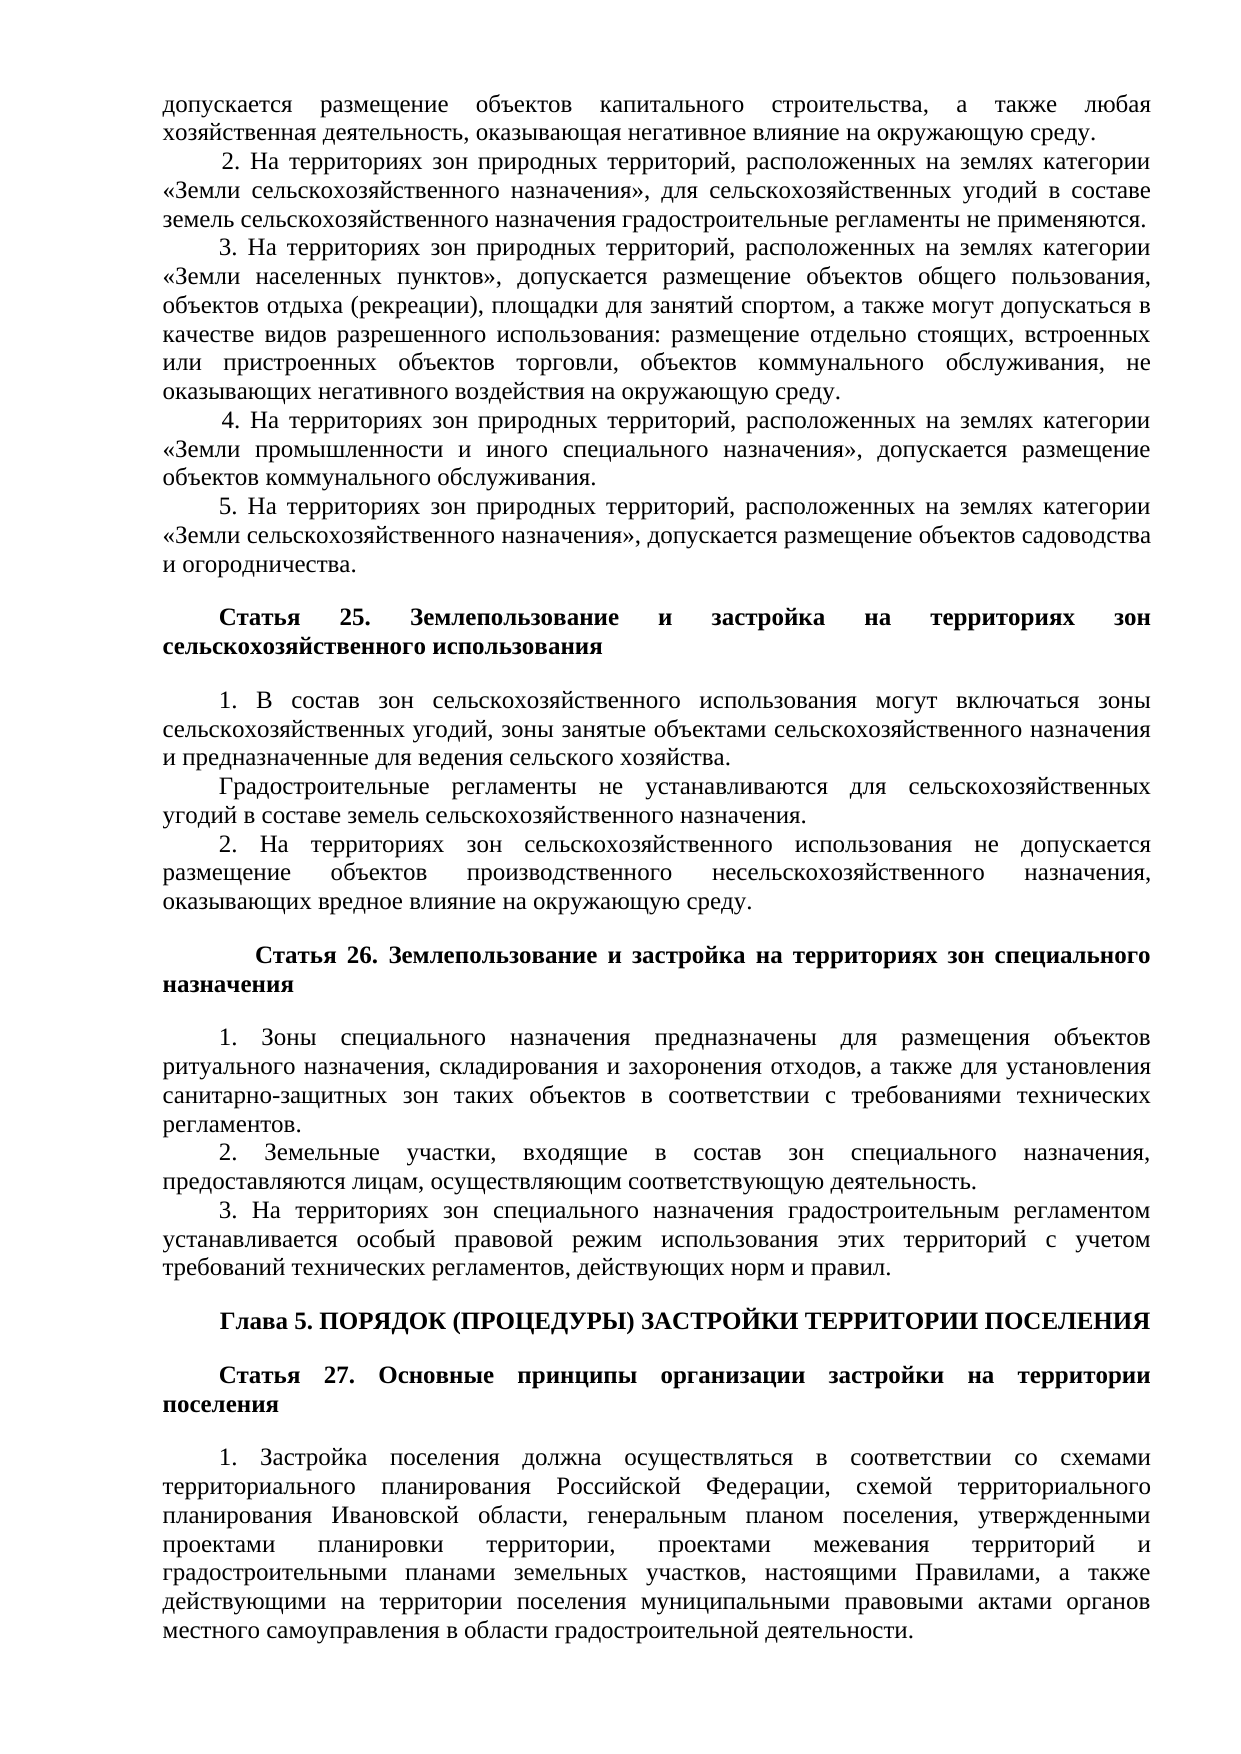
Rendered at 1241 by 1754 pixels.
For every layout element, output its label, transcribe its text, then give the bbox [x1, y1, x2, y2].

text 1. Зоны специального назначения предназначены для размещения объектов ритуального назначения, складирования и захоронения отходов, а также для установления санитарно-защитных зон таких объектов в соответствии с требованиями технических регламентов. [162, 1022, 1152, 1137]
text 1. В состав зон сельскохозяйственного использования могут включаться зоны сельскохозяйственных угодий, зоны занятые объектами сельскохозяйственного назначения и предназначенные для ведения сельского хозяйства. [162, 685, 1152, 771]
text 3. На территориях зон природных территорий, расположенных на землях категории «Земли населенных пунктов», допускается размещение объектов общего пользования, объектов отдыха (рекреации), площадки для занятий спортом, а также могут допускаться в качестве видов разрешенного использования: размещение отдельно стоящих, встроенных или пристроенных объектов торговли, объектов коммунального обслуживания, не оказывающих негативного воздействия на окружающую среду. [162, 232, 1152, 405]
text 5. На территориях зон природных территорий, расположенных на землях категории «Земли сельскохозяйственного назначения», допускается размещение объектов садоводства и огородничества. [162, 491, 1152, 577]
text Статья 25. Землепользование и застройка на территориях зон сельскохозяйственного использования [162, 602, 1152, 660]
text Статья 27. Основные принципы организации застройки на территории поселения [162, 1360, 1152, 1417]
text 2. Земельные участки, входящие в состав зон специального назначения, предоставляются лицам, осуществляющим соответствующую деятельность. [162, 1137, 1152, 1195]
text Статья 26. Землепользование и застройка на территориях зон специального назначения [162, 940, 1152, 997]
text Градостроительные регламенты не устанавливаются для сельскохозяйственных угодий в составе земель сельскохозяйственного назначения. [162, 771, 1152, 829]
text 3. На территориях зон специального назначения градостроительным регламентом устанавливается особый правовой режим использования этих территорий с учетом требований технических регламентов, действующих норм и правил. [162, 1195, 1152, 1281]
text Глава 5. ПОРЯДОК (ПРОЦЕДУРЫ) ЗАСТРОЙКИ ТЕРРИТОРИИ ПОСЕЛЕНИЯ [162, 1306, 1152, 1335]
text 2. На территориях зон сельскохозяйственного использования не допускается размещение объектов производственного несельскохозяйственного назначения, оказывающих вредное влияние на окружающую среду. [162, 829, 1152, 915]
text 1. Застройка поселения должна осуществляться в соответствии со схемами территориального планирования Российской Федерации, схемой территориального планирования Ивановской области, генеральным планом поселения, утвержденными проектами планировки территории, проектами межевания территорий и градостроительными планами земельных участков, настоящими Правилами, а также действующими на территории поселения муниципальными правовыми актами органов местного самоуправления в области градостроительной деятельности. [162, 1442, 1152, 1644]
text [162, 89, 1152, 146]
text 4. На территориях зон природных территорий, расположенных на землях категории «Земли промышленности и иного специального назначения», допускается размещение объектов коммунального обслуживания. [162, 405, 1152, 491]
text 2. На территориях зон природных территорий, расположенных на землях категории «Земли сельскохозяйственного назначения», для сельскохозяйственных угодий в составе земель сельскохозяйственного назначения градостроительные регламенты не применяются. [162, 146, 1152, 232]
